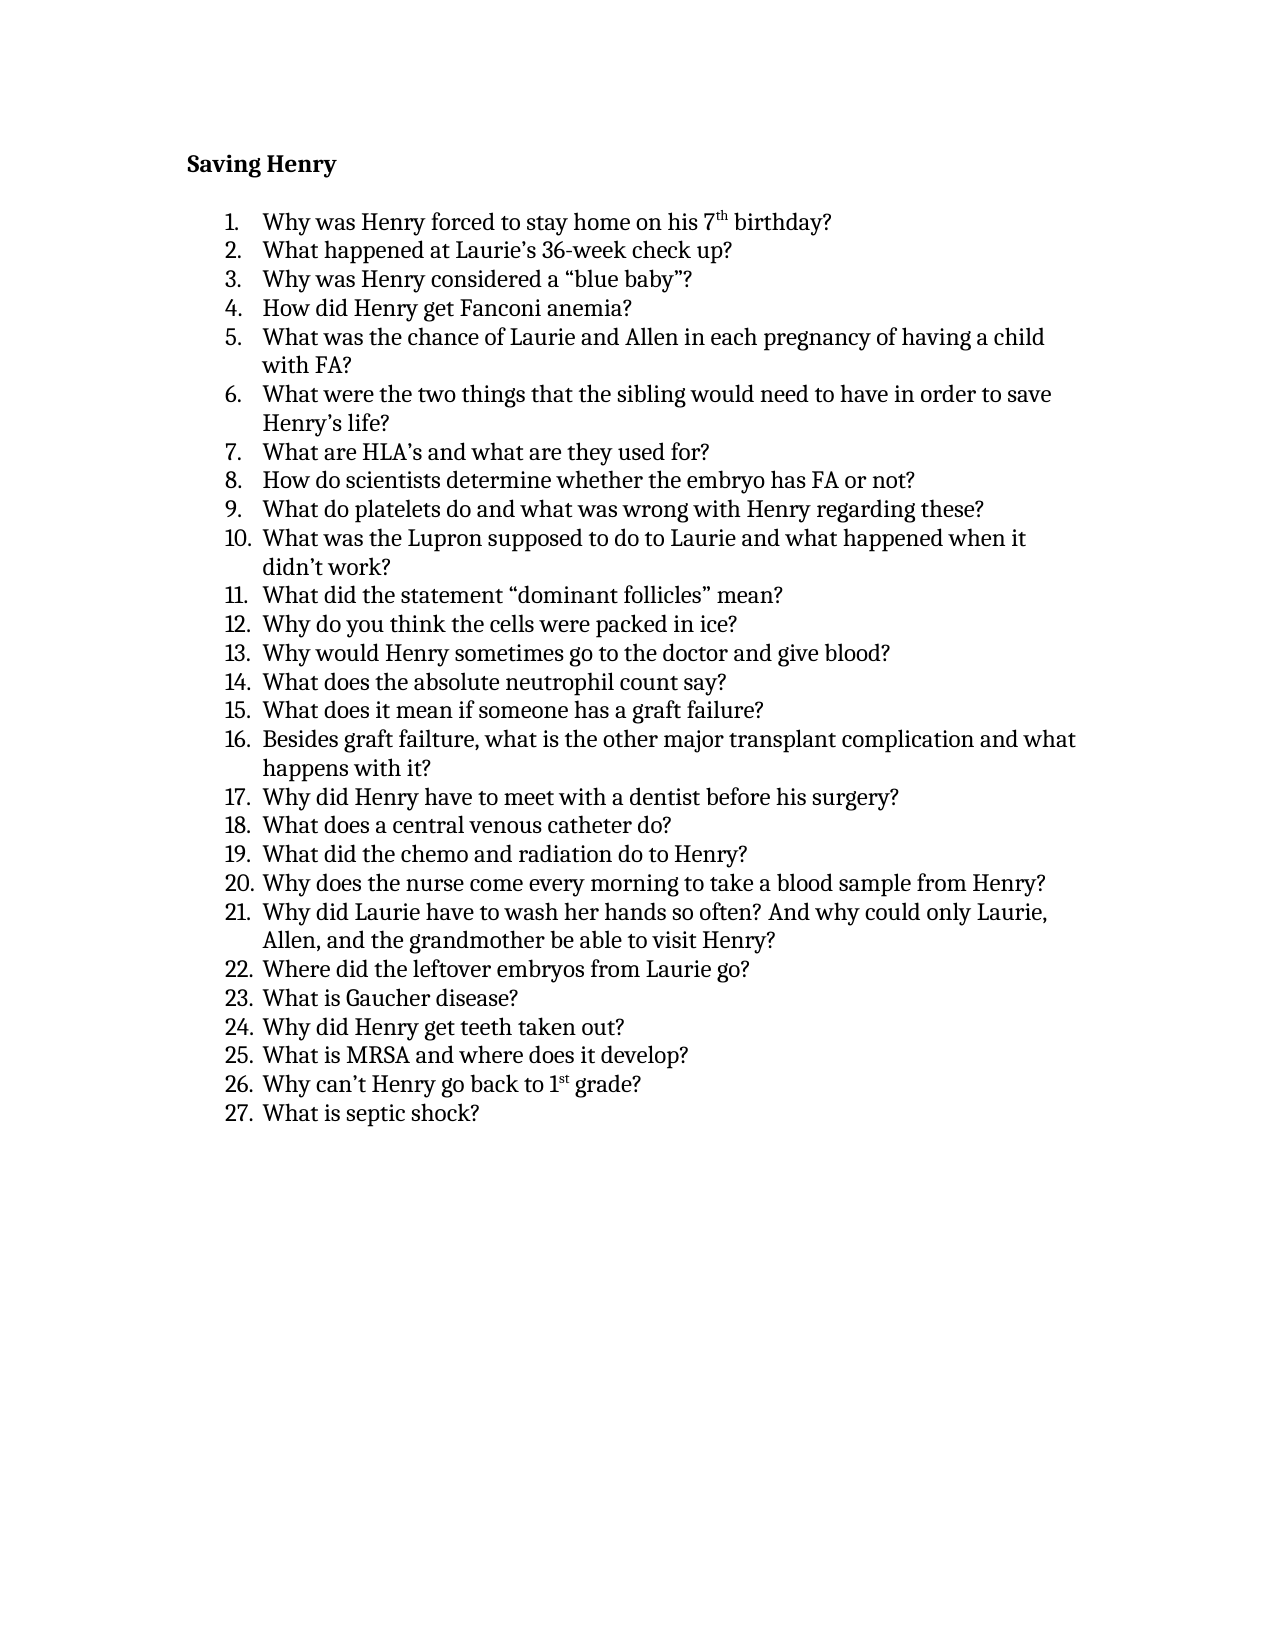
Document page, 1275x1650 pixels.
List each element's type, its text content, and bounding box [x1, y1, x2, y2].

list Why would Henry sometimes go to the doctor and give blood? [225, 639, 1087, 667]
list What happened at Laurie’s 36-week check up? [225, 236, 1087, 265]
list What was the Lupron supposed to do to Laurie and what happened when it didn’t work? [225, 524, 1087, 581]
list Why did Henry have to meet with a dentist before his surgery? [225, 782, 1087, 811]
list What are HLA’s and what are they used for? [225, 437, 1087, 466]
list What is MRSA and where does it develop? [225, 1041, 1087, 1070]
list What is Gaucher disease? [225, 984, 1087, 1012]
list What did the statement “dominant follicles” mean? [225, 581, 1087, 610]
list Why was Henry forced to stay home on his 7th birthday? [225, 207, 1087, 236]
list What do platelets do and what was wrong with Henry regarding these? [225, 495, 1087, 524]
list How did Henry get Fanconi anemia? [225, 294, 1087, 322]
list Why did Laurie have to wash her hands so often? And why could only Laurie, Allen, and the grandmother be able to visit Henry? [225, 897, 1087, 955]
list Why does the nurse come every morning to take a blood sample from Henry? [225, 869, 1087, 897]
list What was the chance of Laurie and Allen in each pregnancy of having a child with FA? [225, 322, 1087, 380]
list What did the chemo and radiation do to Henry? [225, 840, 1087, 869]
list Why was Henry considered a “blue baby”? [225, 265, 1087, 294]
list Where did the leftover embryos from Laurie go? [225, 955, 1087, 984]
text Saving Henry [187, 150, 1087, 179]
list Why did Henry get teeth taken out? [225, 1012, 1087, 1041]
list What is septic shock? [225, 1099, 1087, 1127]
list Besides graft failture, what is the other major transplant complication and what happens with it? [225, 725, 1087, 782]
list What does a central venous catheter do? [225, 811, 1087, 840]
list What does it mean if someone has a graft failure? [225, 696, 1087, 725]
list Why can’t Henry go back to 1st grade? [225, 1070, 1087, 1099]
list What were the two things that the sibling would need to have in order to save Henry’s life? [225, 380, 1087, 437]
list How do scientists determine whether the embryo has FA or not? [225, 466, 1087, 495]
list What does the absolute neutrophil count say? [225, 667, 1087, 696]
list Why do you think the cells were packed in ice? [225, 610, 1087, 639]
